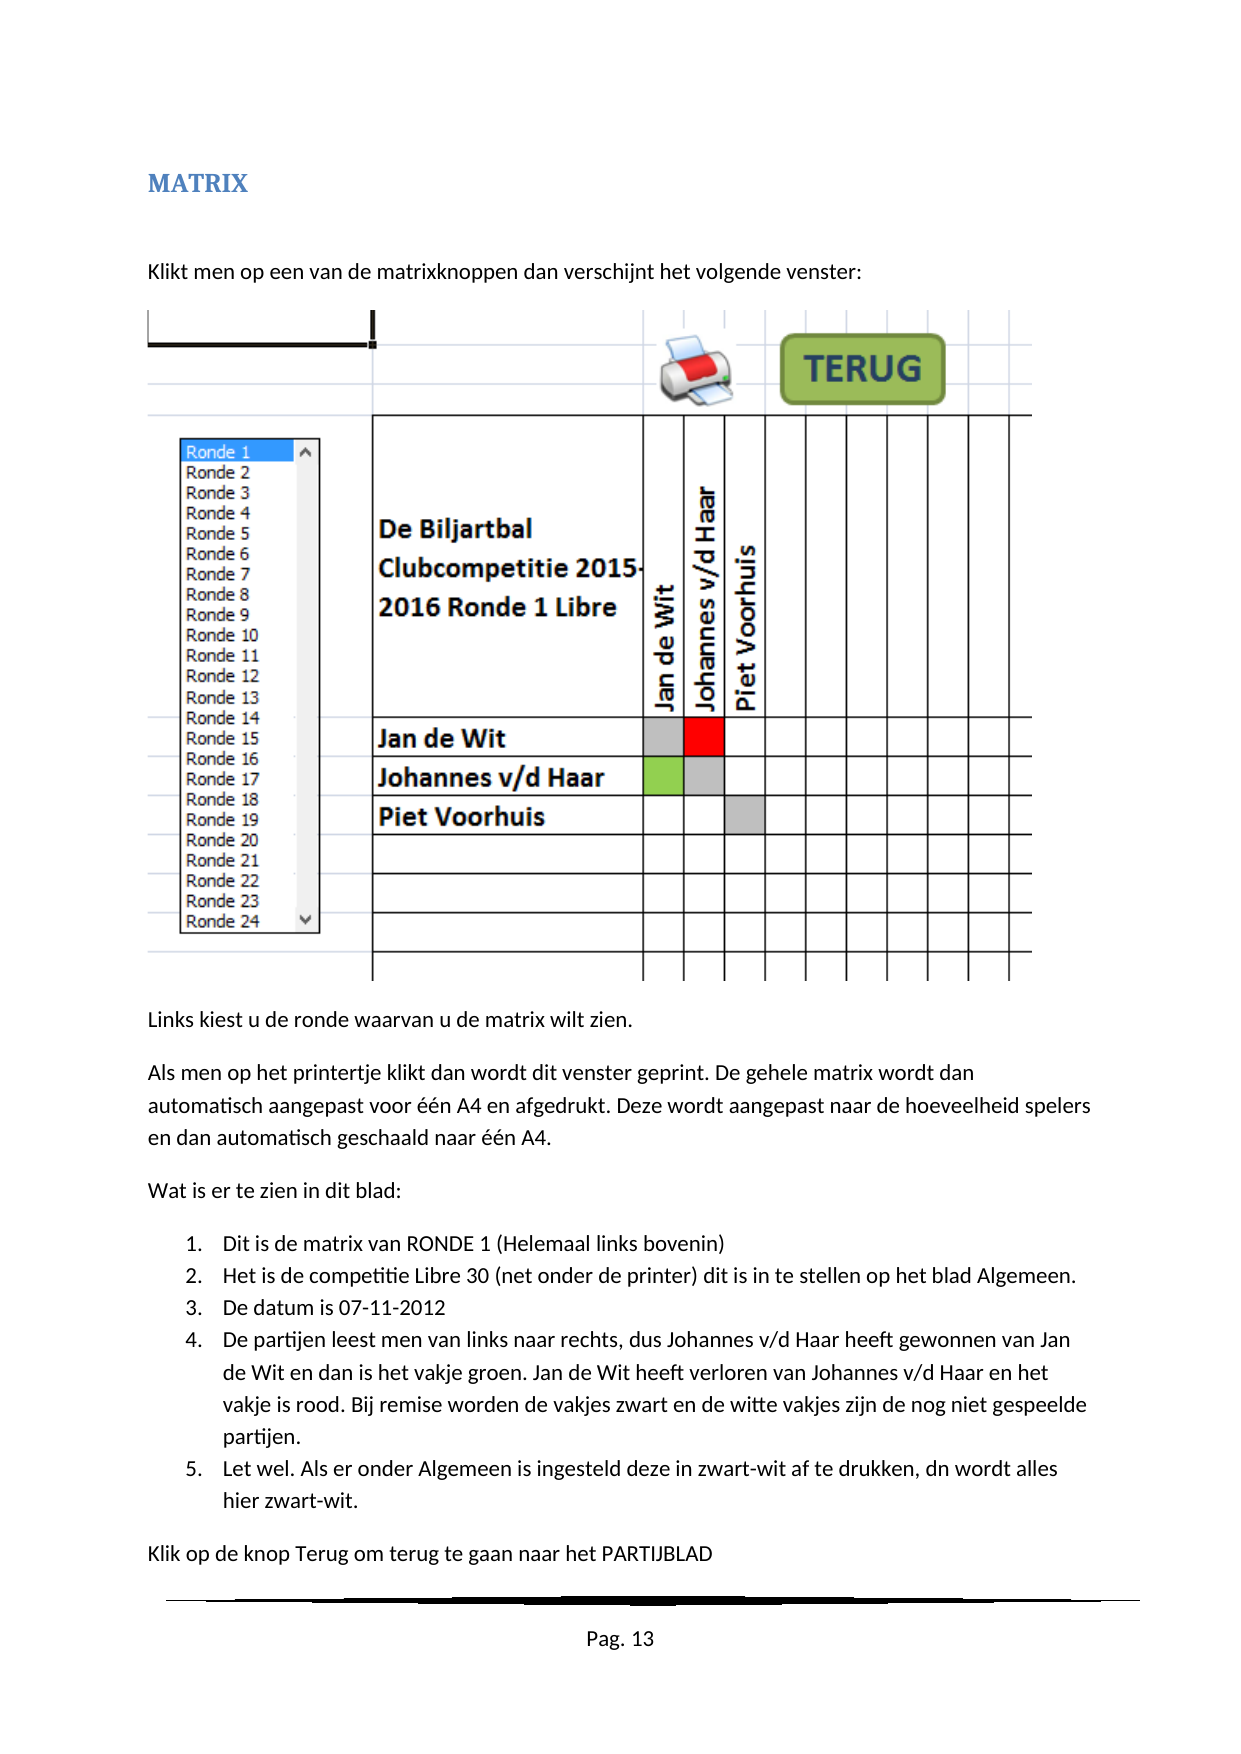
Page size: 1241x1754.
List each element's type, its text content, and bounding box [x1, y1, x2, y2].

text Wat is er te zien in dit blad: [148, 1176, 1093, 1204]
picture [147, 310, 1032, 981]
list De partijen leest men van links naar rechts, dus Johannes v/d Haar heeft gewonnen van Jan de Wit en dan is het vakje groen. Jan de Wit heeft verloren van Johannes v/d Haar en het vakje is rood. Bij remise worden de vakjes zwart en de witte vakjes zijn de nog niet gespeelde partijen. [185, 1326, 1093, 1450]
text Klikt men op een van de matrixknoppen dan verschijnt het volgende venster: [148, 257, 1093, 285]
text Links kiest u de ronde waarvan u de matrix wilt zien. [148, 1006, 1093, 1033]
list Let wel. Als er onder Algemeen is ingesteld deze in zwart-wit af te drukken, dn wordt alles hier zwart-wit. [185, 1454, 1093, 1514]
list De datum is 07-11-2012 [185, 1293, 1093, 1321]
list Dit is de matrix van RONDE 1 (Helemaal links bovenin) [185, 1229, 1093, 1257]
subtitle MATRIX [148, 168, 1093, 199]
list Het is de competitie Libre 30 (net onder de printer) dit is in te stellen op het blad Algemeen. [185, 1261, 1093, 1289]
text Als men op het printertje klikt dan wordt dit venster geprint. De gehele matrix wordt dan automatisch aangepast voor één A4 en afgedrukt. Deze wordt aangepast naar de hoeveelheid spelers en dan automatisch geschaald naar één A4. [148, 1058, 1093, 1151]
text Klik op de knop Terug om terug te gaan naar het PARTIJBLAD [148, 1539, 1093, 1567]
